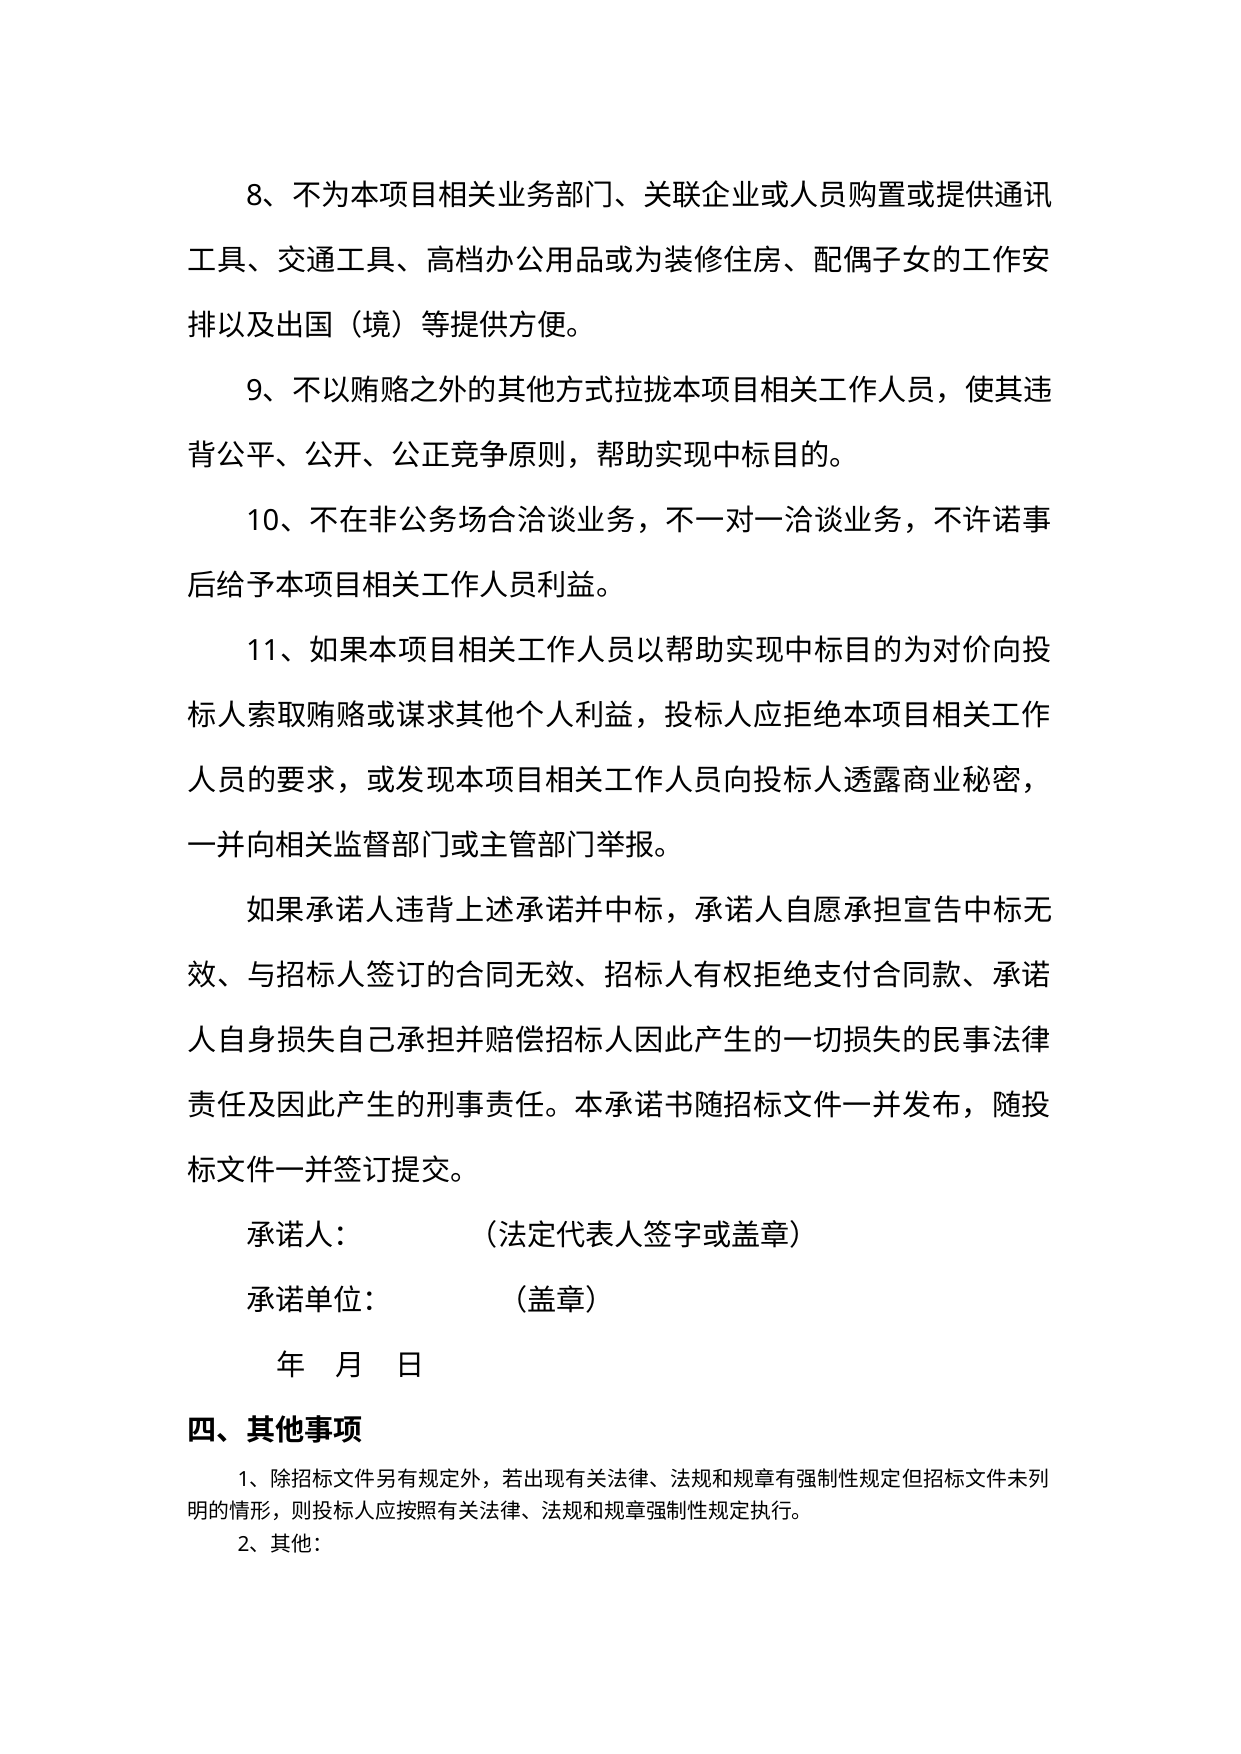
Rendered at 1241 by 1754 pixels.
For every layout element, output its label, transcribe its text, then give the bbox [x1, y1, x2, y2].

text 承诺人： （法定代表人签字或盖章） [187, 1202, 1053, 1267]
text 年 月 日 [187, 1332, 1053, 1397]
text 9、不以贿赂之外的其他方式拉拢本项目相关工作人员，使其违背公平、公开、公正竞争原则，帮助实现中标目的。 [187, 357, 1053, 487]
text 2、其他： [187, 1527, 1053, 1559]
text 11、如果本项目相关工作人员以帮助实现中标目的为对价向投标人索取贿赂或谋求其他个人利益，投标人应拒绝本项目相关工作人员的要求，或发现本项目相关工作人员向投标人透露商业秘密，一并向相关监督部门或主管部门举报。 [187, 617, 1053, 877]
text 承诺单位： （盖章） [187, 1267, 1053, 1332]
text 10、不在非公务场合洽谈业务，不一对一洽谈业务，不许诺事后给予本项目相关工作人员利益。 [187, 487, 1053, 617]
text 四、其他事项 [187, 1397, 1053, 1462]
text 1、除招标文件另有规定外，若出现有关法律、法规和规章有强制性规定但招标文件未列明的情形，则投标人应按照有关法律、法规和规章强制性规定执行。 [187, 1462, 1053, 1527]
text 8、不为本项目相关业务部门、关联企业或人员购置或提供通讯工具、交通工具、高档办公用品或为装修住房、配偶子女的工作安排以及出国（境）等提供方便。 [187, 162, 1053, 357]
text 如果承诺人违背上述承诺并中标，承诺人自愿承担宣告中标无效、与招标人签订的合同无效、招标人有权拒绝支付合同款、承诺人自身损失自己承担并赔偿招标人因此产生的一切损失的民事法律责任及因此产生的刑事责任。本承诺书随招标文件一并发布，随投标文件一并签订提交。 [187, 877, 1053, 1202]
